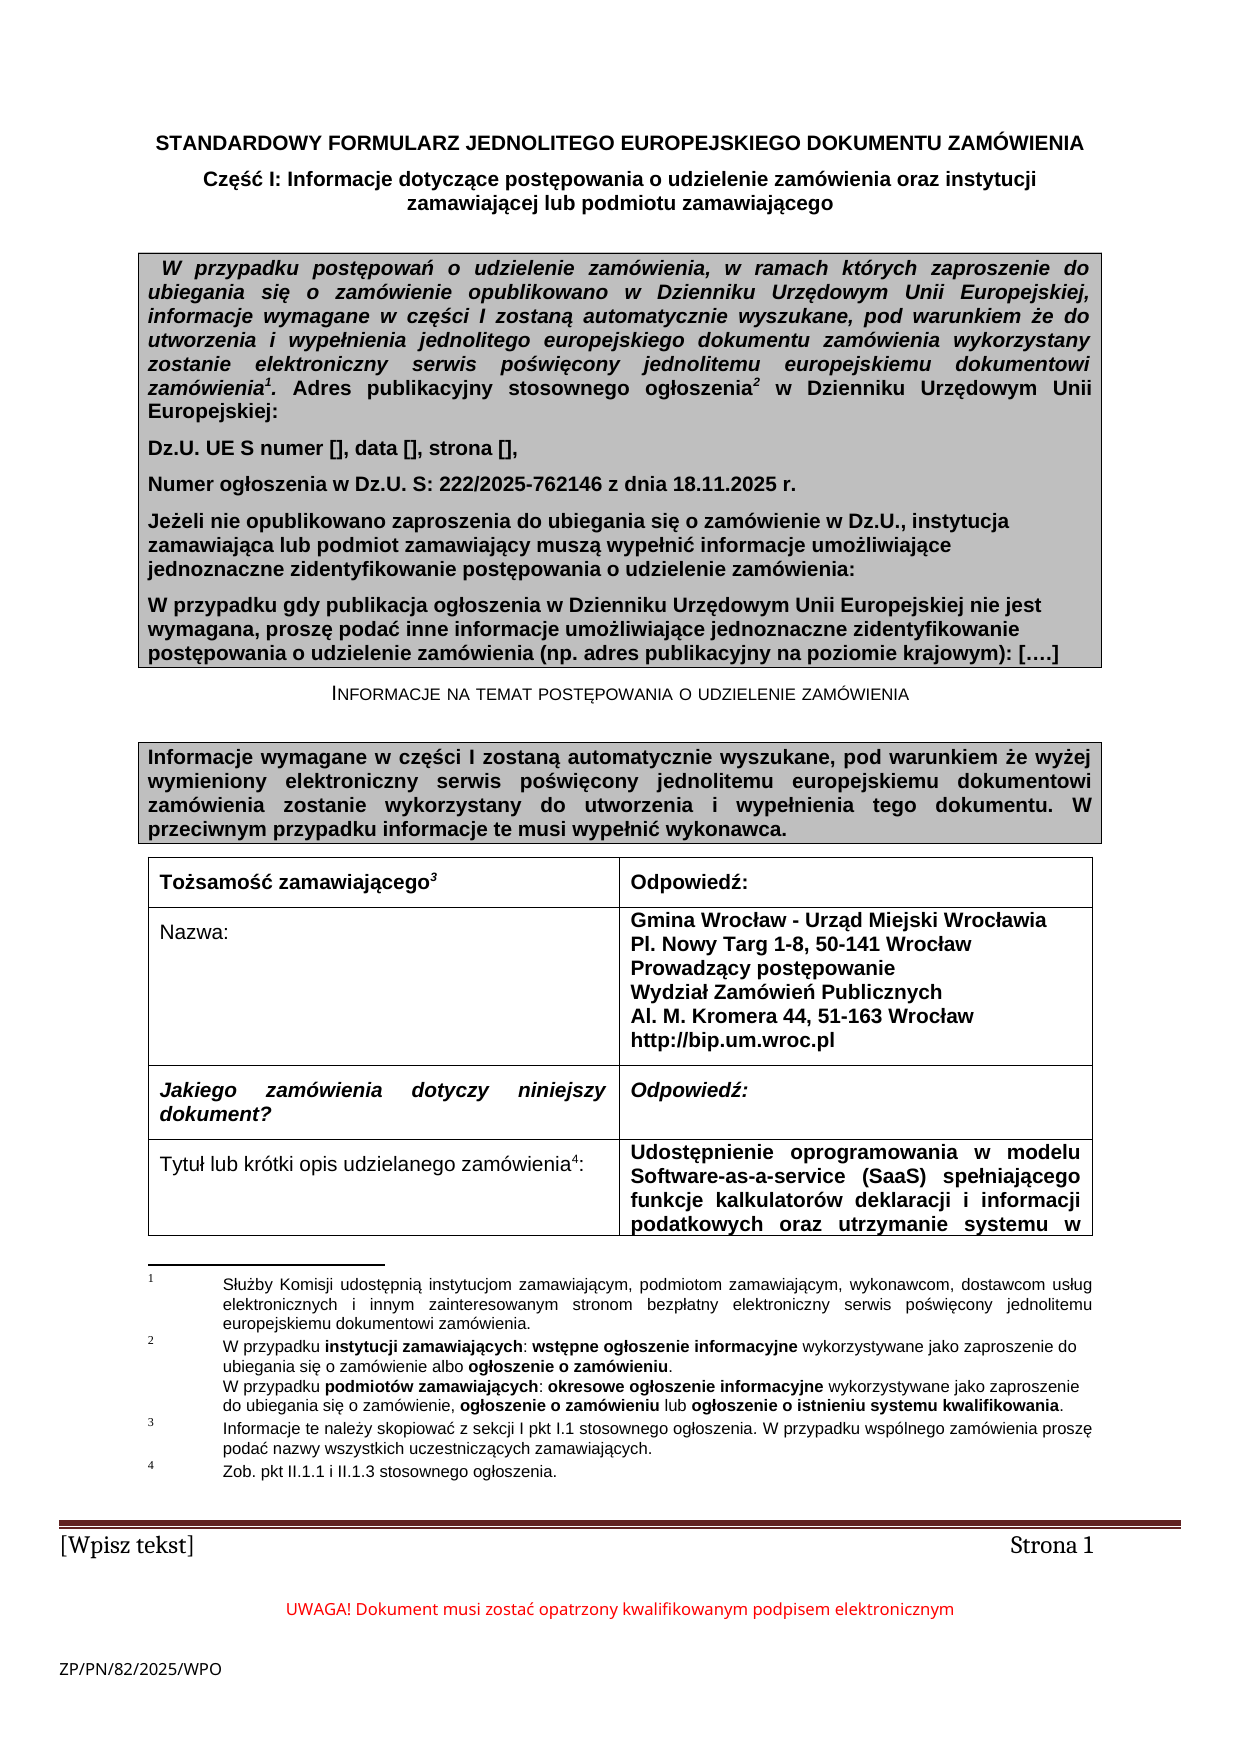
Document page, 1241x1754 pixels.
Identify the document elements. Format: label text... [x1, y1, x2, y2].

text Standardowy formularz jednolitego europejskiego dokumentu zamówienia [148, 131, 1093, 154]
table_header Odpowiedź: [620, 858, 1092, 907]
title Informacje na temat postępowania o udzielenie zamówienia [148, 681, 1093, 704]
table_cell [620, 1140, 1092, 1235]
text Dz.U. UE S numer [], data [], strona [], [139, 433, 1101, 460]
text Numer ogłoszenia w Dz.U. S: 222/2025-762146 z dnia 18.11.2025 r. [139, 469, 1101, 496]
text Informacje wymagane w części I zostaną automatycznie wyszukane, pod warunkiem że wyżej wymieniony elektroniczny serwis poświęcony jednolitemu europejskiemu dokumentowi zamówienia zostanie wykorzystany do utworzenia i wypełnienia tego dokumentu. W przeciwnym przypadku informacje te musi wypełnić wykonawca. [139, 743, 1101, 843]
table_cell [149, 1140, 619, 1235]
table_cell Gmina Wrocław - Urząd Miejski Wrocławia Pl. Nowy Targ 1-8, 50-141 Wrocław Prowadzący postępowanie Wydział Zamówień Publicznych Al. M. Kromera 44, 51-163 Wrocław http://bip.um.wroc.pl [620, 908, 1092, 1064]
title Część I: Informacje dotyczące postępowania o udzielenie zamówienia oraz instytucji zamawiającej lub podmiotu zamawiającego [148, 167, 1093, 215]
table_cell Odpowiedź: [620, 1066, 1092, 1138]
table_cell Nazwa: [149, 908, 619, 1064]
table_header Tożsamość zamawiającego [149, 858, 619, 907]
table_cell Jakiego zamówienia dotyczy niniejszy dokument? [149, 1066, 619, 1138]
text W przypadku postępowań o udzielenie zamówienia, w ramach których zaproszenie do ubiegania się o zamówienie opublikowano w Dzienniku Urzędowym Unii Europejskiej, informacje wymagane w części I zostaną automatycznie wyszukane, pod warunkiem że do utworzenia i wypełnienia jednolitego europejskiego dokumentu zamówienia wykorzystany zostanie elektroniczny serwis poświęcony jednolitemu europejskiemu dokumentowi zamówienia. Adres publikacyjny stosownego ogłoszenia w Dzienniku Urzędowym Unii Europejskiej: [139, 254, 1101, 423]
text Jeżeli nie opublikowano zaproszenia do ubiegania się o zamówienie w Dz.U., instytucja zamawiająca lub podmiot zamawiający muszą wypełnić informacje umożliwiające jednoznaczne zidentyfikowanie postępowania o udzielenie zamówienia: [139, 506, 1101, 581]
text W przypadku gdy publikacja ogłoszenia w Dzienniku Urzędowym Unii Europejskiej nie jest wymagana, proszę podać inne informacje umożliwiające jednoznaczne zidentyfikowanie postępowania o udzielenie zamówienia (np. adres publikacyjny na poziomie krajowym): [….] [139, 590, 1101, 667]
